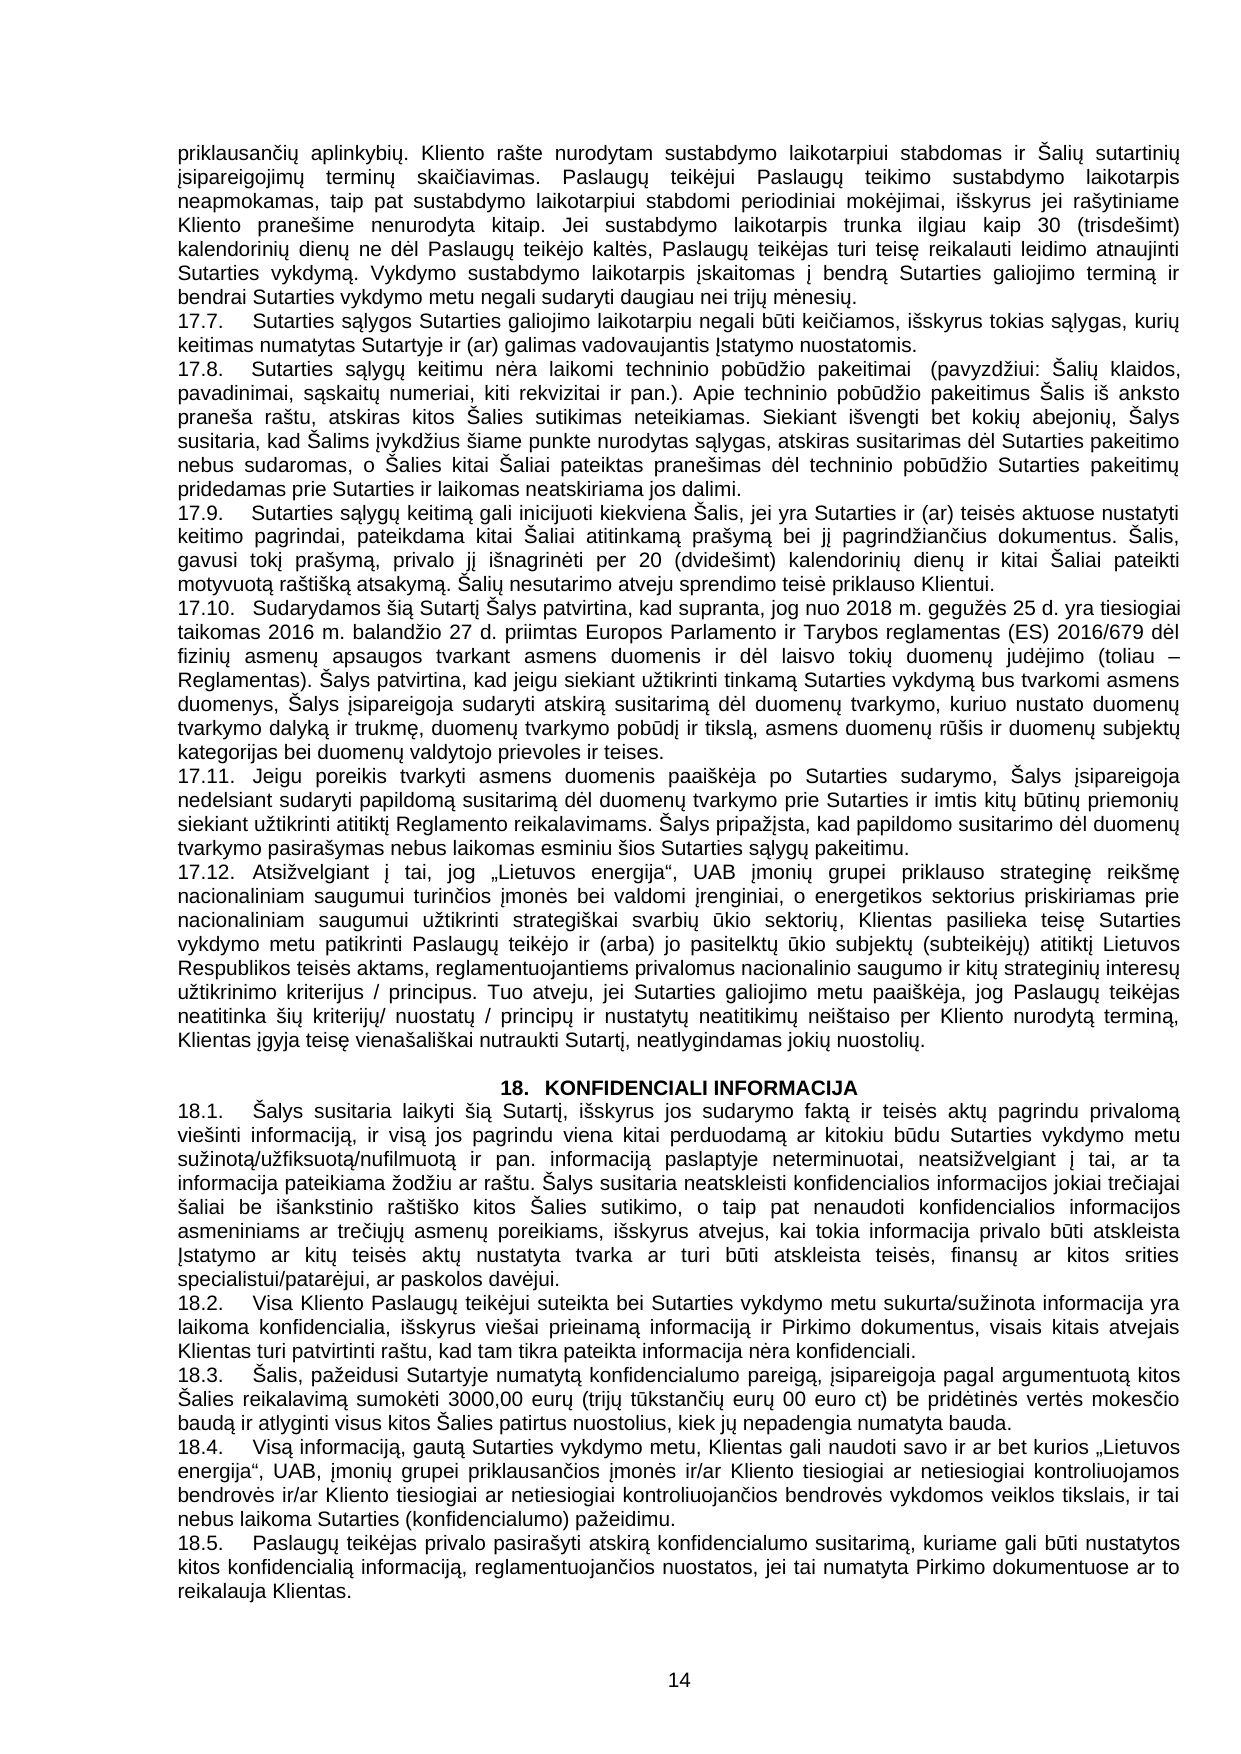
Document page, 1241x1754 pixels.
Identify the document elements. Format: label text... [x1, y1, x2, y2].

list Sutarties sąlygos Sutarties galiojimo laikotarpiu negali būti keičiamos, išskyrus tokias sąlygas, kurių keitimas numatytas Sutartyje ir (ar) galimas vadovaujantis Įstatymo nuostatomis. [177, 309, 1181, 357]
list Visą informaciją, gautą Sutarties vykdymo metu, Klientas gali naudoti savo ir ar bet kurios „Lietuvos energija“, UAB, įmonių grupei priklausančios įmonės ir/ar Kliento tiesiogiai ar netiesiogiai kontroliuojamos bendrovės ir/ar Kliento tiesiogiai ar netiesiogiai kontroliuojančios bendrovės vykdomos veiklos tikslais, ir tai nebus laikoma Sutarties (konfidencialumo) pažeidimu. [177, 1435, 1181, 1531]
list Šalis, pažeidusi Sutartyje numatytą konfidencialumo pareigą, įsipareigoja pagal argumentuotą kitos Šalies reikalavimą sumokėti 3000,00 eurų (trijų tūkstančių eurų 00 euro ct) be pridėtinės vertės mokesčio baudą ir atlyginti visus kitos Šalies patirtus nuostolius, kiek jų nepadengia numatyta bauda. [177, 1363, 1181, 1435]
list Atsižvelgiant į tai, jog „Lietuvos energija“, UAB įmonių grupei priklauso strateginę reikšmę nacionaliniam saugumui turinčios įmonės bei valdomi įrenginiai, o energetikos sektorius priskiriamas prie nacionaliniam saugumui užtikrinti strategiškai svarbių ūkio sektorių, Klientas pasilieka teisę Sutarties vykdymo metu patikrinti Paslaugų teikėjo ir (arba) jo pasitelktų ūkio subjektų (subteikėjų) atitiktį Lietuvos Respublikos teisės aktams, reglamentuojantiems privalomus nacionalinio saugumo ir kitų strateginių interesų užtikrinimo kriterijus / principus. Tuo atveju, jei Sutarties galiojimo metu paaiškėja, jog Paslaugų teikėjas neatitinka šių kriterijų/ nuostatų / principų ir nustatytų neatitikimų neištaiso per Kliento nurodytą terminą, Klientas įgyja teisę vienašališkai nutraukti Sutartį, neatlygindamas jokių nuostolių. [177, 860, 1181, 1051]
list Sudarydamos šią Sutartį Šalys patvirtina, kad supranta, jog nuo 2018 m. gegužės 25 d. yra tiesiogiai taikomas 2016 m. balandžio 27 d. priimtas Europos Parlamento ir Tarybos reglamentas (ES) 2016/679 dėl fizinių asmenų apsaugos tvarkant asmens duomenis ir dėl laisvo tokių duomenų judėjimo (toliau – Reglamentas). Šalys patvirtina, kad jeigu siekiant užtikrinti tinkamą Sutarties vykdymą bus tvarkomi asmens duomenys, Šalys įsipareigoja sudaryti atskirą susitarimą dėl duomenų tvarkymo, kuriuo nustato duomenų tvarkymo dalyką ir trukmę, duomenų tvarkymo pobūdį ir tikslą, asmens duomenų rūšis ir duomenų subjektų kategorijas bei duomenų valdytojo prievoles ir teises. [177, 596, 1181, 764]
list Šalys susitaria laikyti šią Sutartį, išskyrus jos sudarymo faktą ir teisės aktų pagrindu privalomą viešinti informaciją, ir visą jos pagrindu viena kitai perduodamą ar kitokiu būdu Sutarties vykdymo metu sužinotą/užfiksuotą/nufilmuotą ir pan. informaciją paslaptyje neterminuotai, neatsižvelgiant į tai, ar ta informacija pateikiama žodžiu ar raštu. Šalys susitaria neatskleisti konfidencialios informacijos jokiai trečiajai šaliai be išankstinio raštiško kitos Šalies sutikimo, o taip pat nenaudoti konfidencialios informacijos asmeniniams ar trečiųjų asmenų poreikiams, išskyrus atvejus, kai tokia informacija privalo būti atskleista Įstatymo ar kitų teisės aktų nustatyta tvarka ar turi būti atskleista teisės, finansų ar kitos srities specialistui/patarėjui, ar paskolos davėjui. [177, 1099, 1181, 1291]
subtitle Konfidenciali informacija [177, 1075, 1181, 1099]
list Jeigu poreikis tvarkyti asmens duomenis paaiškėja po Sutarties sudarymo, Šalys įsipareigoja nedelsiant sudaryti papildomą susitarimą dėl duomenų tvarkymo prie Sutarties ir imtis kitų būtinų priemonių siekiant užtikrinti atitiktį Reglamento reikalavimams. Šalys pripažįsta, kad papildomo susitarimo dėl duomenų tvarkymo pasirašymas nebus laikomas esminiu šios Sutarties sąlygų pakeitimu. [177, 764, 1181, 860]
list Visa Kliento Paslaugų teikėjui suteikta bei Sutarties vykdymo metu sukurta/sužinota informacija yra laikoma konfidencialia, išskyrus viešai prieinamą informaciją ir Pirkimo dokumentus, visais kitais atvejais Klientas turi patvirtinti raštu, kad tam tikra pateikta informacija nėra konfidenciali. [177, 1291, 1181, 1363]
list Sutarties sąlygų keitimą gali inicijuoti kiekviena Šalis, jei yra Sutarties ir (ar) teisės aktuose nustatyti keitimo pagrindai, pateikdama kitai Šaliai atitinkamą prašymą bei jį pagrindžiančius dokumentus. Šalis, gavusi tokį prašymą, privalo jį išnagrinėti per 20 (dvidešimt) kalendorinių dienų ir kitai Šaliai pateikti motyvuotą raštišką atsakymą. Šalių nesutarimo atveju sprendimo teisė priklauso Klientui. [177, 500, 1181, 596]
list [177, 141, 1181, 309]
list Paslaugų teikėjas privalo pasirašyti atskirą konfidencialumo susitarimą, kuriame gali būti nustatytos kitos konfidencialią informaciją, reglamentuojančios nuostatos, jei tai numatyta Pirkimo dokumentuose ar to reikalauja Klientas. [177, 1531, 1181, 1602]
list Sutarties sąlygų keitimu nėra laikomi techninio pobūdžio pakeitimai (pavyzdžiui: Šalių klaidos, pavadinimai, sąskaitų numeriai, kiti rekvizitai ir pan.). Apie techninio pobūdžio pakeitimus Šalis iš anksto praneša raštu, atskiras kitos Šalies sutikimas neteikiamas. Siekiant išvengti bet kokių abejonių, Šalys susitaria, kad Šalims įvykdžius šiame punkte nurodytas sąlygas, atskiras susitarimas dėl Sutarties pakeitimo nebus sudaromas, o Šalies kitai Šaliai pateiktas pranešimas dėl techninio pobūdžio Sutarties pakeitimų pridedamas prie Sutarties ir laikomas neatskiriama jos dalimi. [177, 357, 1181, 500]
